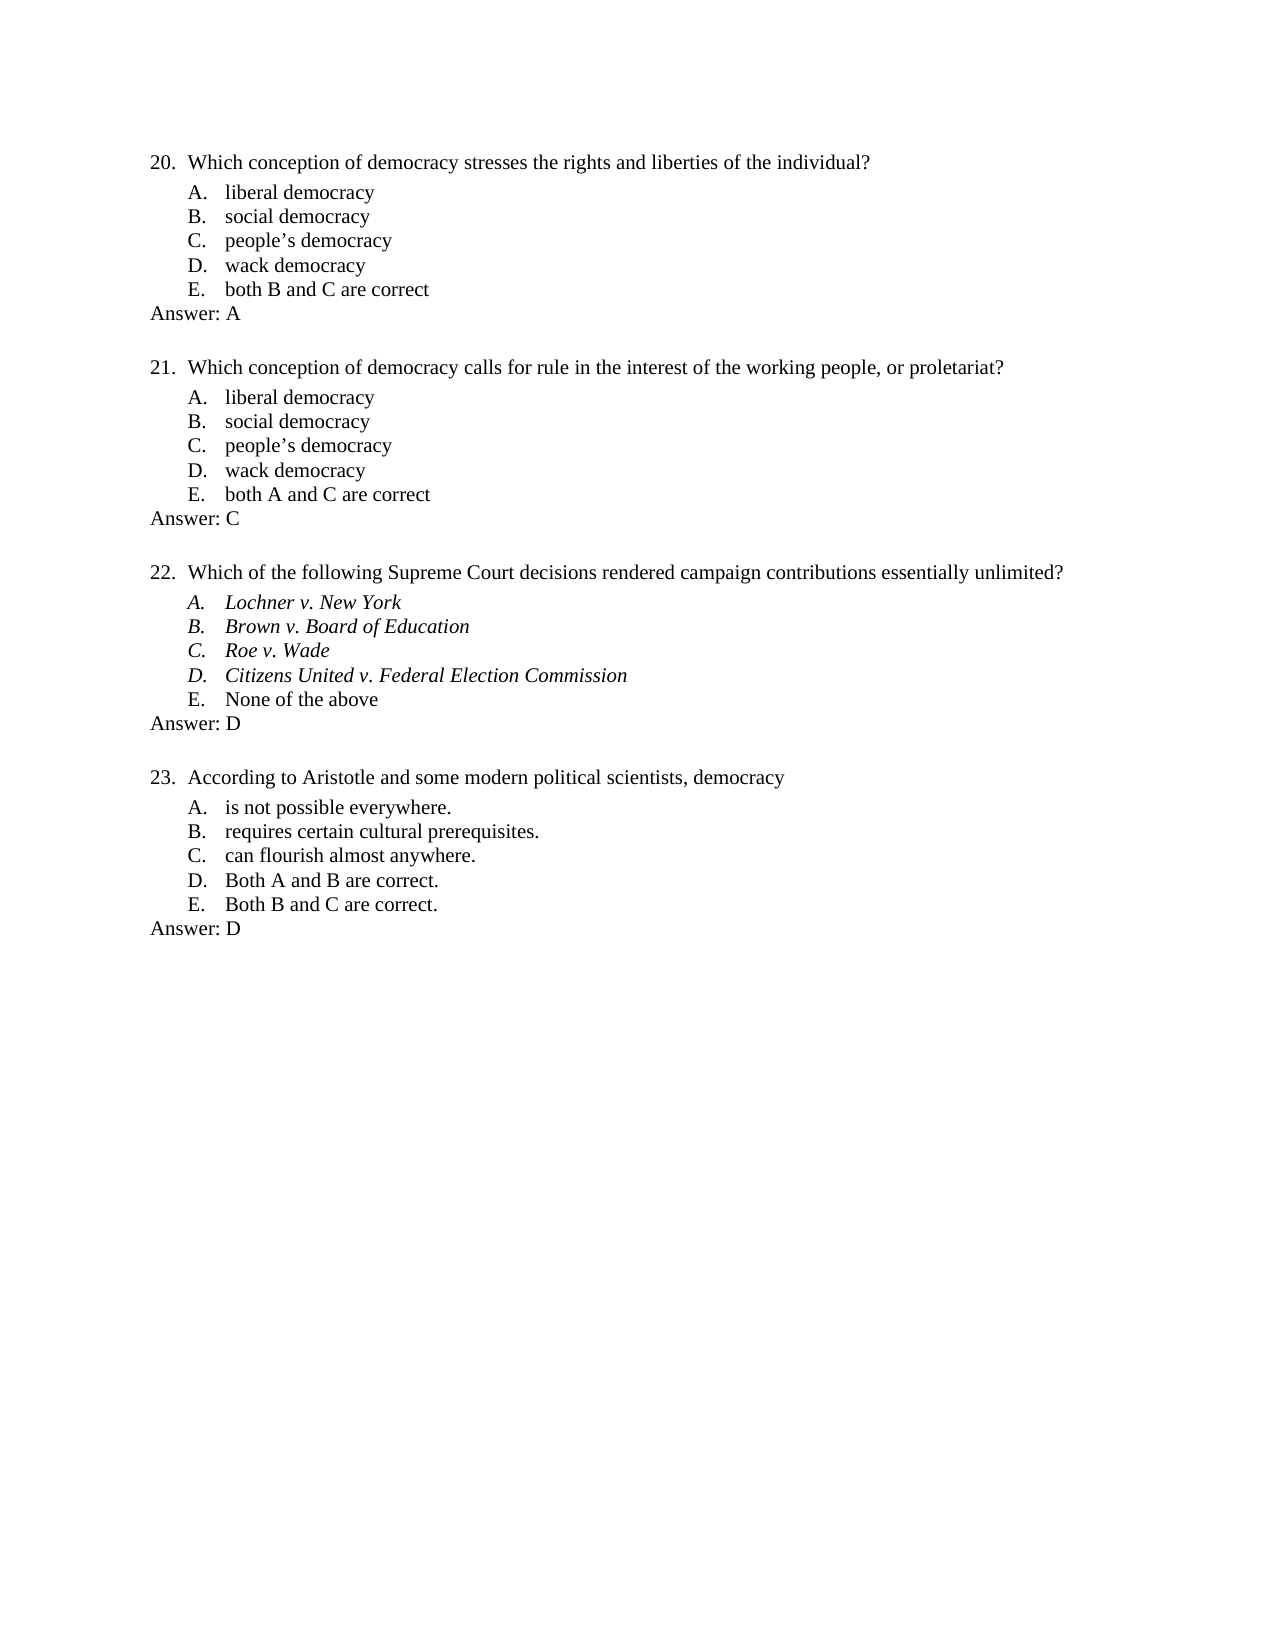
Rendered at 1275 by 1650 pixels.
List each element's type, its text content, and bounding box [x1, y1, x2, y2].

list liberal democracy [187, 180, 1125, 204]
list both A and C are correct [187, 482, 1125, 506]
list Both A and B are correct. [187, 867, 1125, 892]
list According to Aristotle and some modern political scientists, democracy [150, 765, 1125, 789]
list Brown v. Board of Education [187, 614, 1125, 638]
list requires certain cultural prerequisites. [187, 819, 1125, 843]
list wack democracy [187, 252, 1125, 277]
list Which of the following Supreme Court decisions rendered campaign contributions essentially unlimited? [150, 560, 1125, 584]
list social democracy [187, 204, 1125, 228]
list people’s democracy [187, 433, 1125, 457]
list Both B and C are correct. [187, 892, 1125, 916]
list wack democracy [187, 457, 1125, 482]
text Answer: D [150, 711, 1125, 735]
list Which conception of democracy calls for rule in the interest of the working people, or proletariat? [150, 355, 1125, 379]
text Answer: A [150, 301, 1125, 325]
list people’s democracy [187, 228, 1125, 252]
list Which conception of democracy stresses the rights and liberties of the individual? [150, 150, 1125, 174]
list Roe v. Wade [187, 638, 1125, 662]
list can flourish almost anywhere. [187, 843, 1125, 867]
text Answer: C [150, 506, 1125, 530]
list Citizens United v. Federal Election Commission [187, 662, 1125, 687]
list social democracy [187, 409, 1125, 433]
list both B and C are correct [187, 277, 1125, 301]
list Lochner v. New York [187, 590, 1125, 614]
text Answer: D [150, 916, 1125, 940]
list liberal democracy [187, 385, 1125, 409]
list None of the above [187, 687, 1125, 711]
list is not possible everywhere. [187, 795, 1125, 819]
